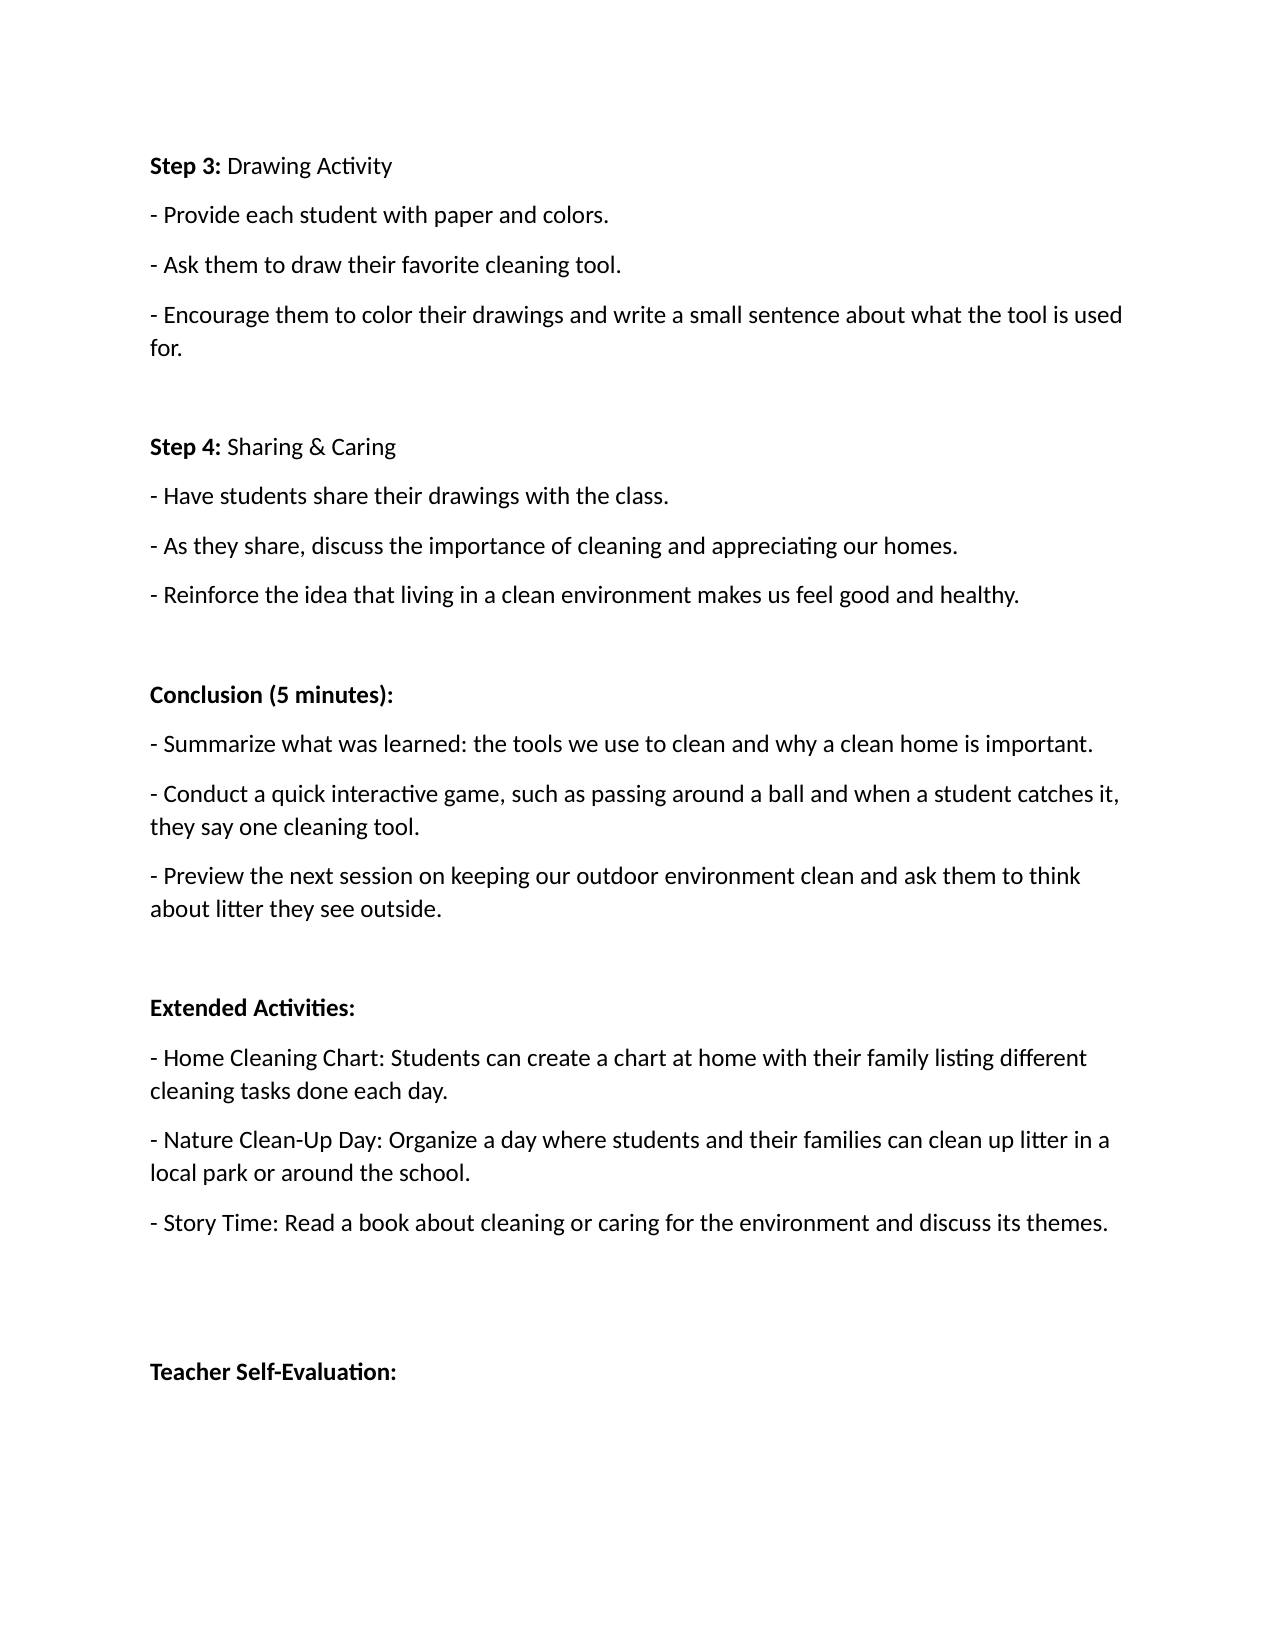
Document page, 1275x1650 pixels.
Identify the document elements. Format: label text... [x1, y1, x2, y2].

text - Conduct a quick interactive game, such as passing around a ball and when a student catches it, they say one cleaning tool. [150, 778, 1125, 841]
text - As they share, discuss the importance of cleaning and appreciating our homes. [150, 530, 1125, 561]
text Extended Activities: [150, 992, 1125, 1023]
text Step 4: Sharing & Caring [150, 431, 1125, 461]
text - Encourage them to color their drawings and write a small sentence about what the tool is used for. [150, 299, 1125, 362]
text Conclusion (5 minutes): [150, 679, 1125, 709]
text - Ask them to draw their favorite cleaning tool. [150, 249, 1125, 280]
text - Nature Clean-Up Day: Organize a day where students and their families can clean up litter in a local park or around the school. [150, 1124, 1125, 1188]
text - Home Cleaning Chart: Students can create a chart at home with their family listing different cleaning tasks done each day. [150, 1042, 1125, 1106]
text - Preview the next session on keeping our outdoor environment clean and ask them to think about litter they see outside. [150, 860, 1125, 924]
text Teacher Self-Evaluation: [150, 1356, 1125, 1386]
text - Provide each student with paper and colors. [150, 199, 1125, 230]
text - Summarize what was learned: the tools we use to clean and why a clean home is important. [150, 728, 1125, 759]
text - Story Time: Read a book about cleaning or caring for the environment and discuss its themes. [150, 1207, 1125, 1238]
text - Have students share their drawings with the class. [150, 480, 1125, 511]
text - Reinforce the idea that living in a clean environment makes us feel good and healthy. [150, 579, 1125, 610]
text Step 3: Drawing Activity [150, 150, 1125, 181]
